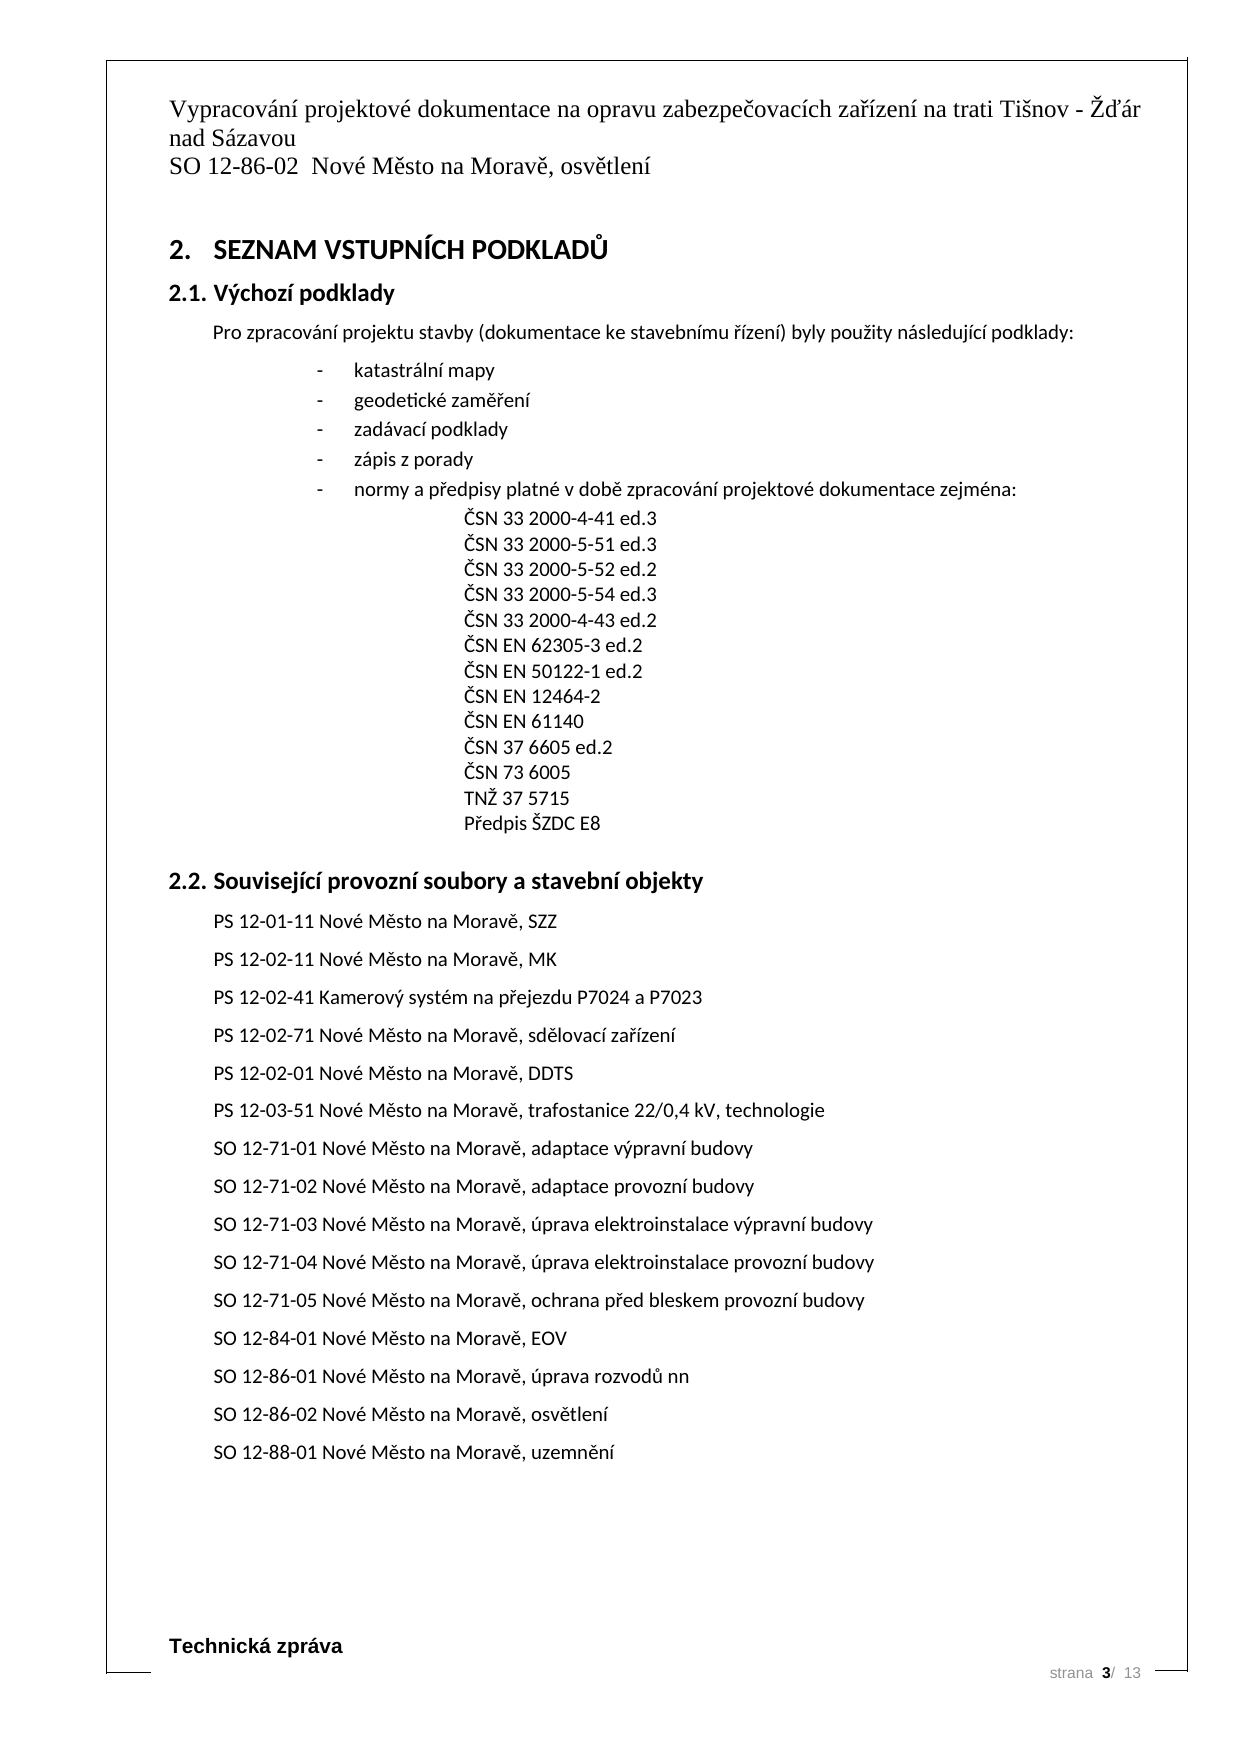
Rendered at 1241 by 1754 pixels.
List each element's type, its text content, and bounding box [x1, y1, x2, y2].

text SO 12-86-02 Nové Město na Moravě, osvětlení [213, 1401, 1144, 1426]
text SEZNAM VSTUPNÍCH PODKLADŮ [169, 236, 1144, 265]
text Pro zpracování projektu stavby (dokumentace ke stavebnímu řízení) byly použity následující podklady: [213, 319, 1144, 345]
list geodetické zaměření [317, 387, 1144, 412]
text ČSN EN 50122-1 ed.2 [390, 658, 1144, 683]
text SO 12-86-01 Nové Město na Moravě, úprava rozvodů nn [213, 1363, 1144, 1388]
text Výchozí podklady [168, 278, 1144, 307]
text PS 12-01-11 Nové Město na Moravě, SZZ [213, 908, 1144, 933]
text ČSN 33 2000-4-43 ed.2 [169, 607, 1144, 632]
text Předpis ŠZDC E8 [464, 810, 1144, 836]
text SO 12-71-01 Nové Město na Moravě, adaptace výpravní budovy [213, 1136, 1144, 1161]
text ČSN EN 12464-2 [390, 683, 1144, 709]
text TNŽ 37 5715 [169, 785, 1144, 810]
list katastrální mapy [317, 357, 1144, 383]
list zadávací podklady [317, 417, 1144, 442]
text SO 12-88-01 Nové Město na Moravě, uzemnění [213, 1439, 1144, 1464]
text ČSN 33 2000-5-51 ed.3 [169, 531, 1144, 556]
text SO 12-71-05 Nové Město na Moravě, ochrana před bleskem provozní budovy [213, 1287, 1144, 1313]
list normy a předpisy platné v době zpracování projektové dokumentace zejména: [317, 476, 1144, 501]
text ČSN 37 6605 ed.2 [169, 734, 1144, 759]
text PS 12-02-41 Kamerový systém na přejezdu P7024 a P7023 [213, 984, 1144, 1009]
text ČSN EN 61140 [390, 709, 1144, 734]
text PS 12-03-51 Nové Město na Moravě, trafostanice 22/0,4 kV, technologie [213, 1098, 1144, 1123]
text SO 12-84-01 Nové Město na Moravě, EOV [213, 1325, 1144, 1351]
text Související provozní soubory a stavební objekty [168, 866, 1144, 896]
text PS 12-02-71 Nové Město na Moravě, sdělovací zařízení [213, 1022, 1144, 1047]
list zápis z porady [317, 446, 1144, 472]
text ČSN 33 2000-4-41 ed.3 [169, 505, 1144, 531]
text SO 12-71-02 Nové Město na Moravě, adaptace provozní budovy [213, 1173, 1144, 1199]
text SO 12-71-04 Nové Město na Moravě, úprava elektroinstalace provozní budovy [213, 1249, 1144, 1275]
text SO 12-71-03 Nové Město na Moravě, úprava elektroinstalace výpravní budovy [213, 1211, 1144, 1237]
text ČSN EN 62305-3 ed.2 [169, 632, 1144, 658]
text PS 12-02-11 Nové Město na Moravě, MK [213, 946, 1144, 971]
text ČSN 33 2000-5-54 ed.3 [169, 582, 1144, 607]
text ČSN 33 2000-5-52 ed.2 [169, 556, 1144, 582]
text PS 12-02-01 Nové Město na Moravě, DDTS [213, 1060, 1144, 1085]
text ČSN 73 6005 [390, 759, 1144, 785]
